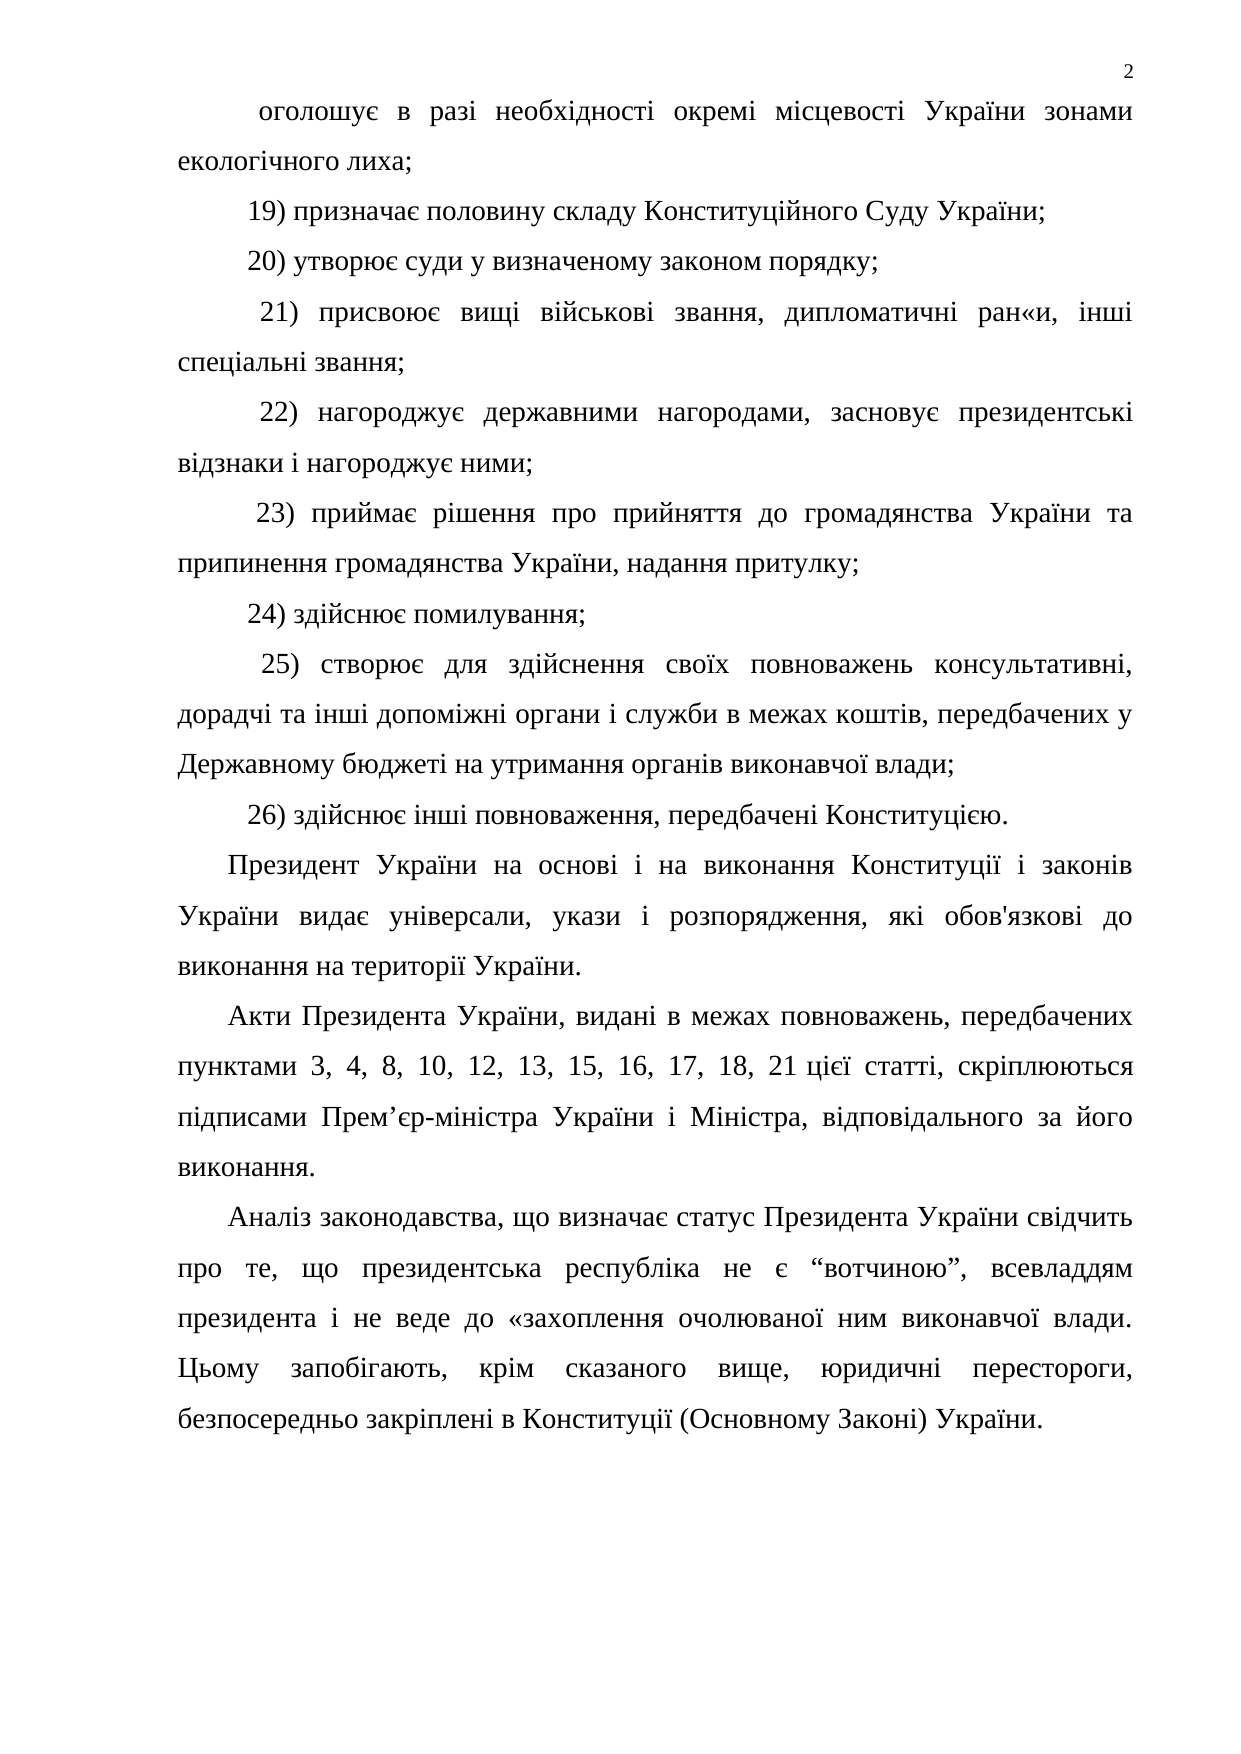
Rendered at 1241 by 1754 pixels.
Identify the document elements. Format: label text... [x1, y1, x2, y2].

text Акти Президента України, видані в межах повноважень, передбачених пунктами 3, 4, 8, 10, 12, 13, 15, 16, 17, 18, 21 цієї статті, скріплюються підписами Прем’єр-міністра України і Міністра, відповідального за його виконання. [177, 998, 1134, 1183]
text Президент України на основі і на виконання Конституції і законів України видає універсали, укази і розпорядження, які обов'язкові до виконання на території України. [177, 847, 1134, 981]
text оголошує в разі необхідності окремі місцевості України зонами екологічного лиха; [177, 93, 1134, 176]
text 23) приймає рішення про прийняття до громадянства України та припинення громадянства України, надання притулку; [177, 495, 1134, 579]
text 21) присвоює вищі військові звання, дипломатичні ран«и, інші спеціальні звання; [177, 294, 1134, 378]
text 26) здійснює інші повноваження, передбачені Конституцією. [177, 797, 1134, 831]
text 24) здійснює помилування; [177, 596, 1134, 629]
text 22) нагороджує державними нагородами, засновує президентські відзнаки і нагороджує ними; [177, 394, 1134, 478]
text 20) утворює суди у визначеному законом порядку; [177, 243, 1134, 277]
text 25) створює для здійснення своїх повноважень консультативні, дорадчі та інші допоміжні органи і служби в межах коштів, передбачених у Державному бюджеті на утримання органів виконавчої влади; [177, 646, 1134, 780]
text 19) призначає половину складу Конституційного Суду України; [177, 193, 1134, 227]
text Аналіз законодавства, що визначає статус Президента України свідчить про те, що президентська республіка не є “вотчиною”, всевладдям президента і не веде до «захоплення очолюваної ним виконавчої влади. Цьому запобігають, крім сказаного вище, юридичні перестороги, безпосередньо закріплені в Конституції (Основному Законі) України. [177, 1199, 1134, 1434]
